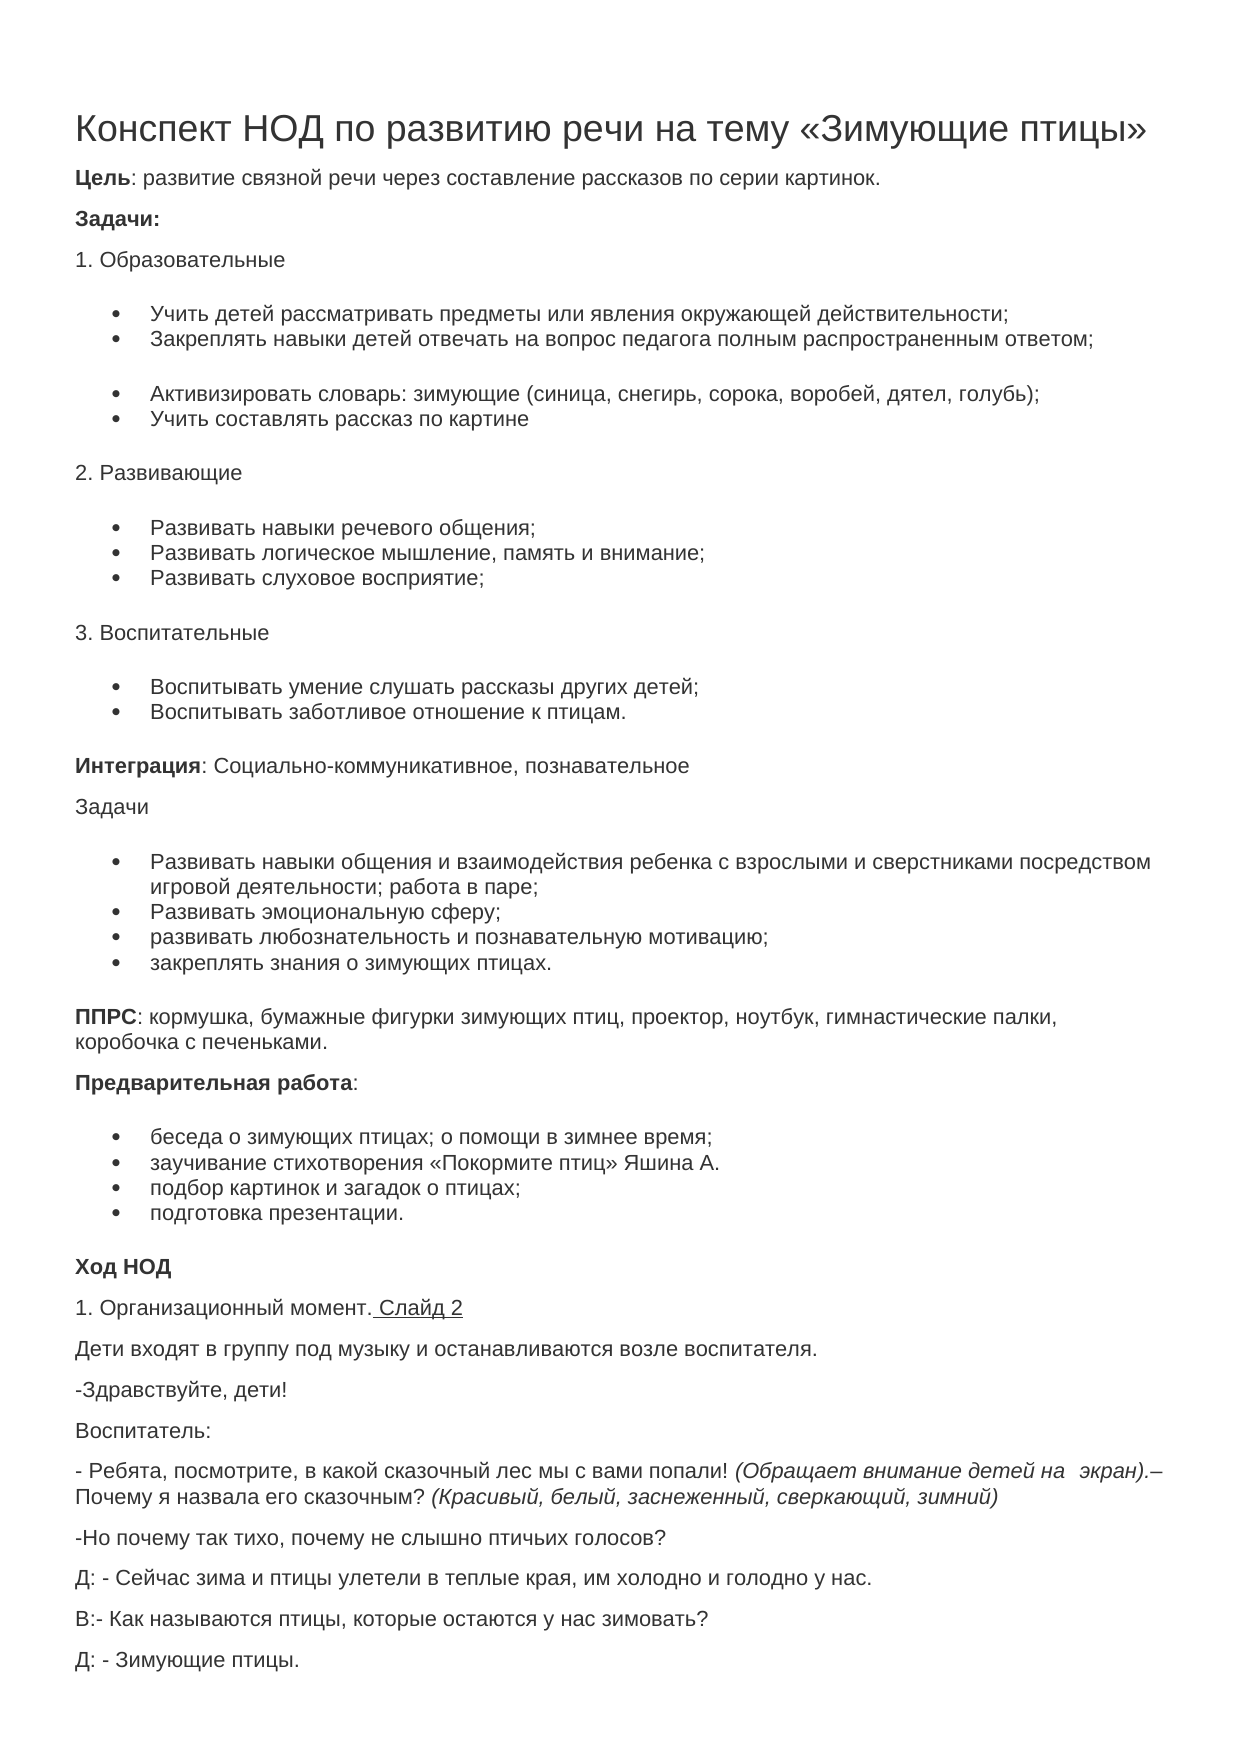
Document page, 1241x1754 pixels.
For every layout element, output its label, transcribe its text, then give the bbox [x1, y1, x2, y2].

list Развивать слуховое восприятие; [112, 565, 1165, 590]
text Ход НОД [75, 1254, 1165, 1279]
list Учить составлять рассказ по картине [112, 406, 1165, 431]
list подбор картинок и загадок о птицах; [112, 1174, 1165, 1200]
list Развивать навыки общения и взаимодействия ребенка с взрослыми и сверстниками посредством игровой деятельности; работа в паре; [112, 848, 1165, 899]
list Воспитывать умение слушать рассказы других детей; [112, 674, 1165, 699]
list Развивать логическое мышление, память и внимание; [112, 540, 1165, 565]
list Воспитывать заботливое отношение к птицам. [112, 699, 1165, 724]
text Д: - Зимующие птицы. [75, 1647, 1165, 1672]
list развивать любознательность и познавательную мотивацию; [112, 924, 1165, 949]
text ППРС: кормушка, бумажные фигурки зимующих птиц, проектор, ноутбук, гимнастические палки, коробочка с печеньками. [75, 1004, 1165, 1054]
text Предварительная работа: [75, 1070, 1165, 1095]
text Интеграция: Социально-коммуникативное, познавательное [75, 753, 1165, 778]
list подготовка презентации. [112, 1200, 1165, 1225]
list заучивание стихотворения «Покормите птиц» Яшина А. [112, 1149, 1165, 1174]
text Задачи [75, 794, 1165, 819]
text В:- Как называются птицы, которые остаются у нас зимовать? [75, 1606, 1165, 1631]
list закреплять знания о зимующих птицах. [112, 949, 1165, 974]
text -Здравствуйте, дети! [75, 1377, 1165, 1402]
list Развивать эмоциональную сферу; [112, 899, 1165, 924]
text Д: - Сейчас зима и птицы улетели в теплые края, им холодно и голодно у нас. [75, 1565, 1165, 1590]
list беседа о зимующих птицах; о помощи в зимнее время; [112, 1124, 1165, 1149]
text Воспитатель: [75, 1417, 1165, 1443]
text Дети входят в группу под музыку и останавливаются возле воспитателя. [75, 1336, 1165, 1361]
text -Но почему так тихо, почему не слышно птичьих голосов? [75, 1524, 1165, 1549]
list Учить детей рассматривать предметы или явления окружающей действительности; [112, 301, 1165, 326]
text Цель: развитие связной речи через составление рассказов по серии картинок. [75, 165, 1165, 190]
text 1. Образовательные [75, 247, 1165, 272]
text Задачи: [75, 206, 1165, 231]
text Конспект НОД по развитию речи на тему «Зимующие птицы» [75, 106, 1165, 149]
text 2. Развивающие [75, 460, 1165, 485]
list Закреплять навыки детей отвечать на вопрос педагога полным распространенным ответом; [112, 326, 1165, 351]
list Активизировать словарь: зимующие (синица, снегирь, сорока, воробей, дятел, голубь); [112, 381, 1165, 406]
text 3. Воспитательные [75, 619, 1165, 644]
text - Ребята, посмотрите, в какой сказочный лес мы с вами попали! (Обращает внимание детей на экран).– Почему я назвала его сказочным? (Красивый, белый, заснеженный, сверкающий, зимний) [75, 1458, 1165, 1509]
text 1. Организационный момент. Слайд 2 [75, 1295, 1165, 1320]
list Развивать навыки речевого общения; [112, 514, 1165, 540]
